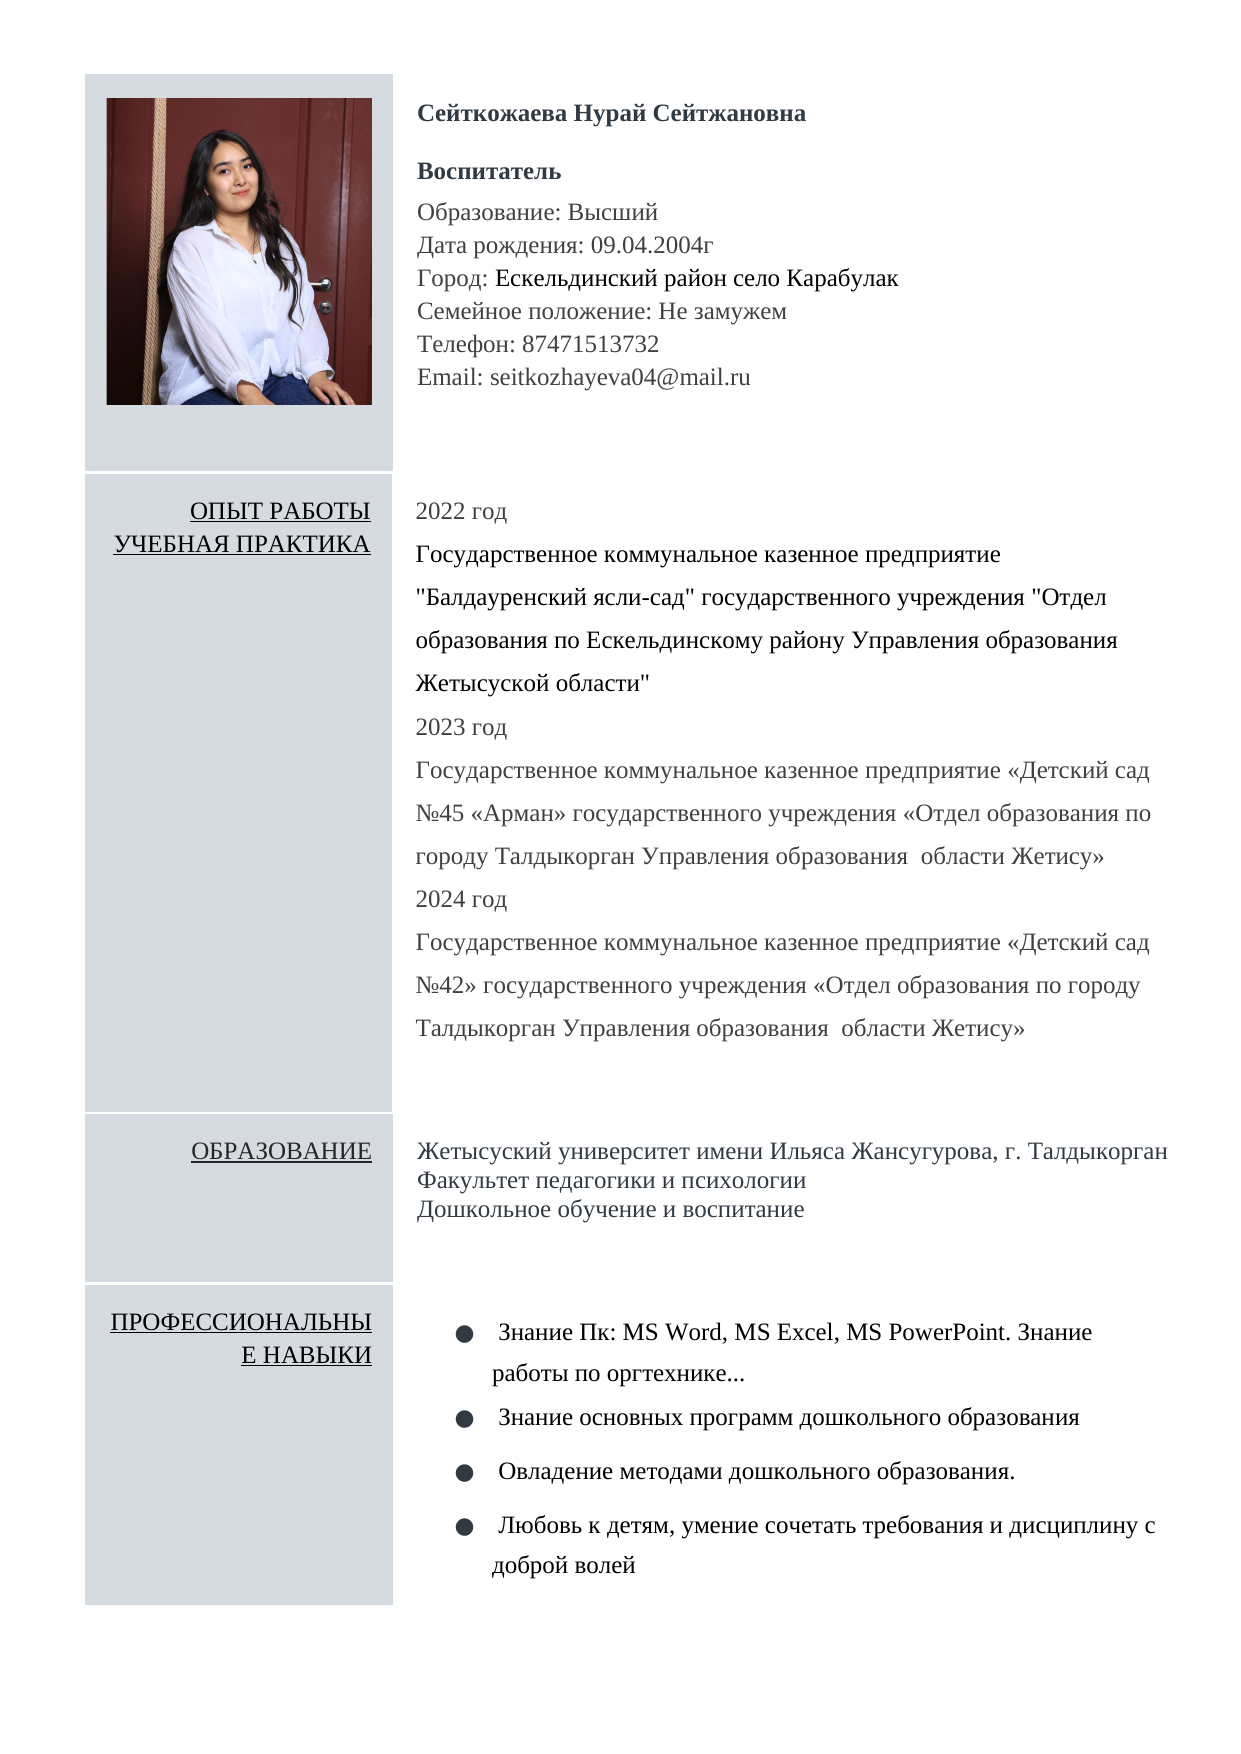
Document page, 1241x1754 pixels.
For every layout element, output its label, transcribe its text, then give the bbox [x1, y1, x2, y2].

table_cell ОБРАЗОВАНИЕ [85, 1114, 393, 1282]
table_cell ОПЫТ РАБОТЫ УЧЕБНАЯ ПРАКТИКА [85, 474, 392, 1112]
table_cell Жетысуский университет имени Ильяса Жансугурова, г. Талдыкорган Факультет педагогики и психологии Дошкольное обучение и воспитание [395, 1114, 1194, 1282]
table_cell 2022 год Государственное коммунальное казенное предприятие "Балдауренский ясли-сад" государственного учреждения "Отдел образования по Ескельдинскому району Управления образования Жетысуской области" 2023 год Государственное коммунальное казенное предприятие «Детский сад №45 «Арман» государственного учреждения «Отдел образования по городу Талдыкорган Управления образования области Жетису» 2024 год Государственное коммунальное казенное предприятие «Детский сад №42» государственного учреждения «Отдел образования по городу Талдыкорган Управления образования области Жетису» [394, 474, 1194, 1112]
picture [106, 98, 372, 405]
table_header [85, 74, 393, 471]
table_header Сейткожаева Нурай Сейтжановна Воспитатель Образование: Высший Дата рождения: 09.04.2004г Город: Ескельдинский район село Карабулак Семейное положение: Не замужем Телефон: 87471513732 Email: seitkozhayeva04@mail.ru [395, 76, 1194, 471]
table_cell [85, 1285, 393, 1605]
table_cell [395, 1285, 1194, 1605]
